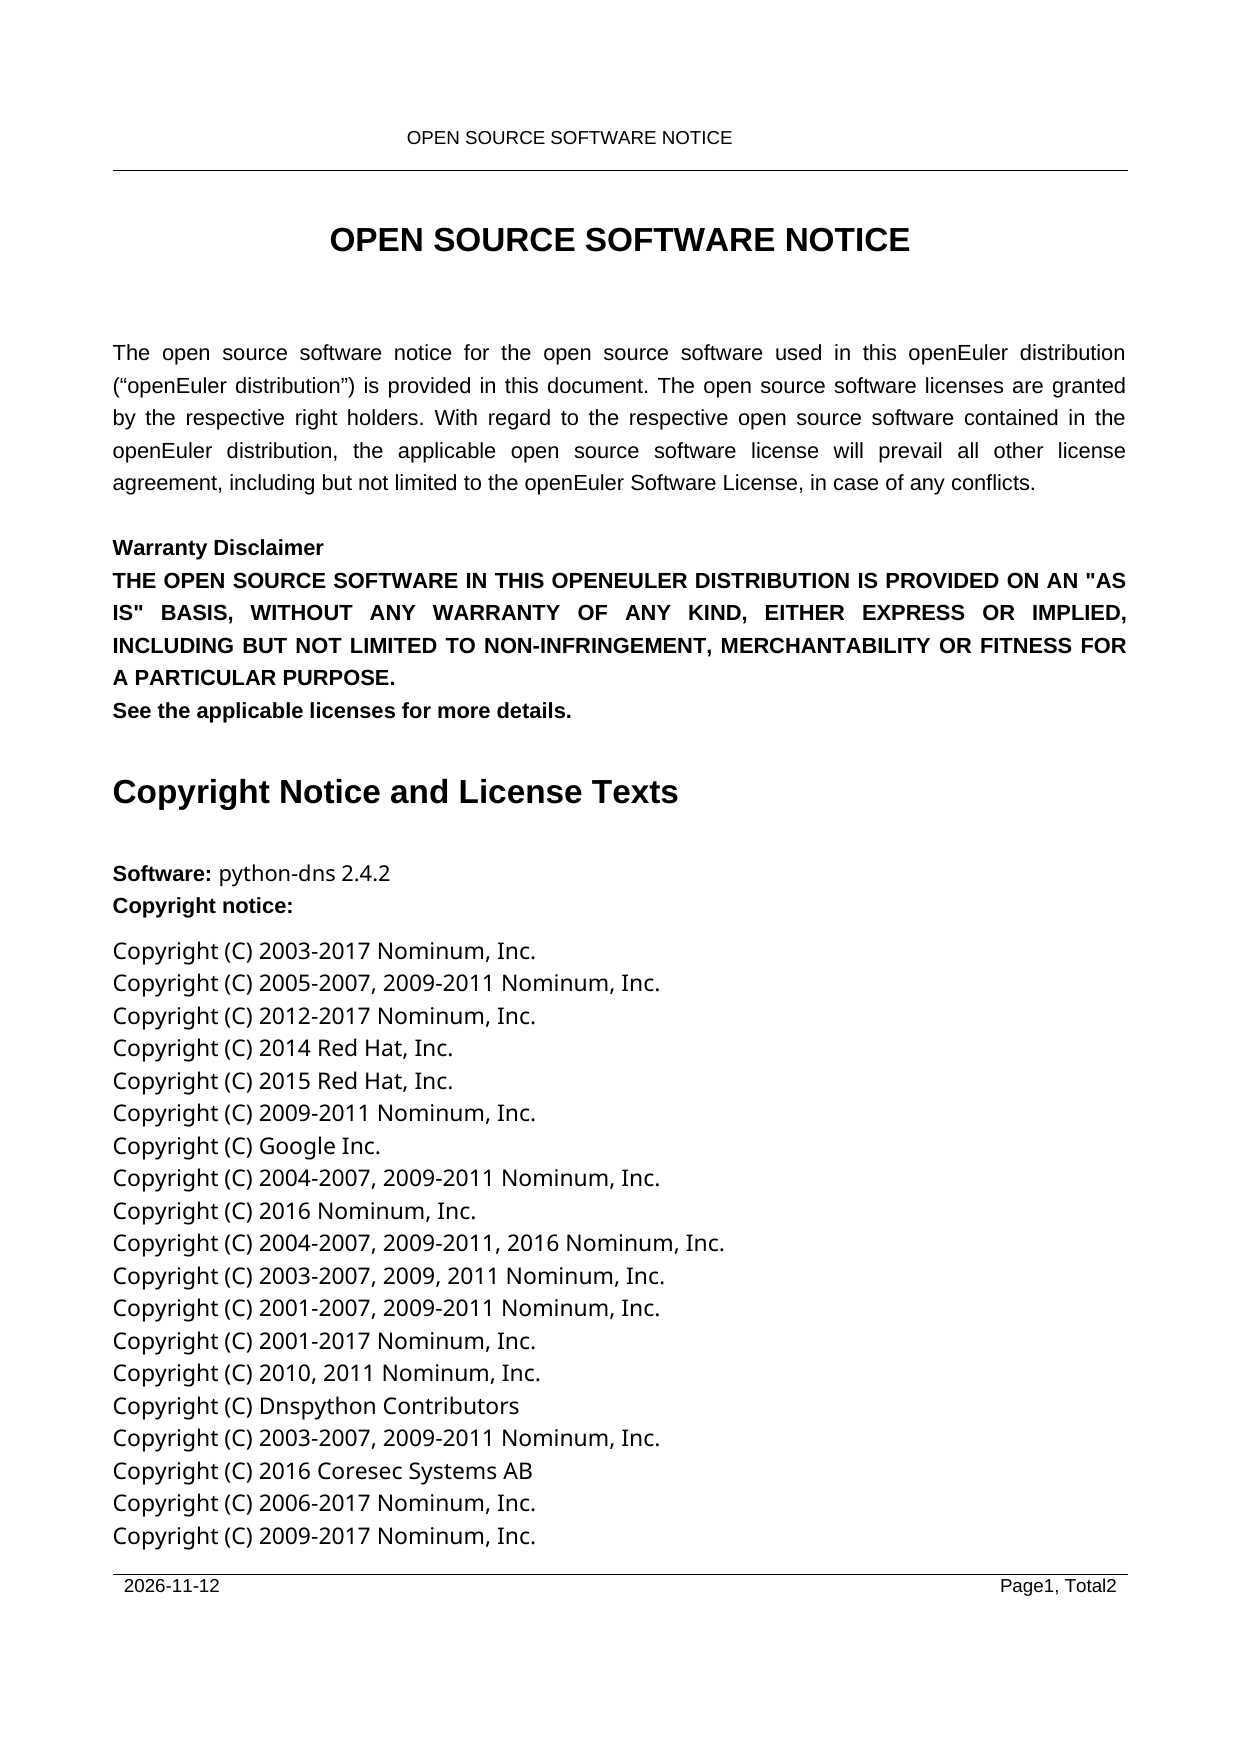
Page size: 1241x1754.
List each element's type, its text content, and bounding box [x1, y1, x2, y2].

title Software: python-dns 2.4.2 [112, 856, 1128, 889]
text Copyright Notice and License Texts [112, 759, 1128, 824]
text OPEN SOURCE SOFTWARE NOTICE [112, 206, 1128, 271]
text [112, 934, 1128, 1551]
text Copyright notice: [112, 889, 1128, 921]
text The open source software notice for the open source software used in this openEuler distribution (“openEuler distribution”) is provided in this document. The open source software licenses are granted by the respective right holders. With regard to the respective open source software contained in the openEuler distribution, the applicable open source software license will prevail all other license agreement, including but not limited to the openEuler Software License, in case of any conflicts. [112, 336, 1128, 499]
text Warranty Disclaimer [112, 531, 1128, 564]
text THE OPEN SOURCE SOFTWARE IN THIS OPENEULER DISTRIBUTION IS PROVIDED ON AN "AS IS" BASIS, WITHOUT ANY WARRANTY OF ANY KIND, EITHER EXPRESS OR IMPLIED, INCLUDING BUT NOT LIMITED TO NON-INFRINGEMENT, MERCHANTABILITY OR FITNESS FOR A PARTICULAR PURPOSE. See the applicable licenses for more details. [112, 564, 1128, 726]
